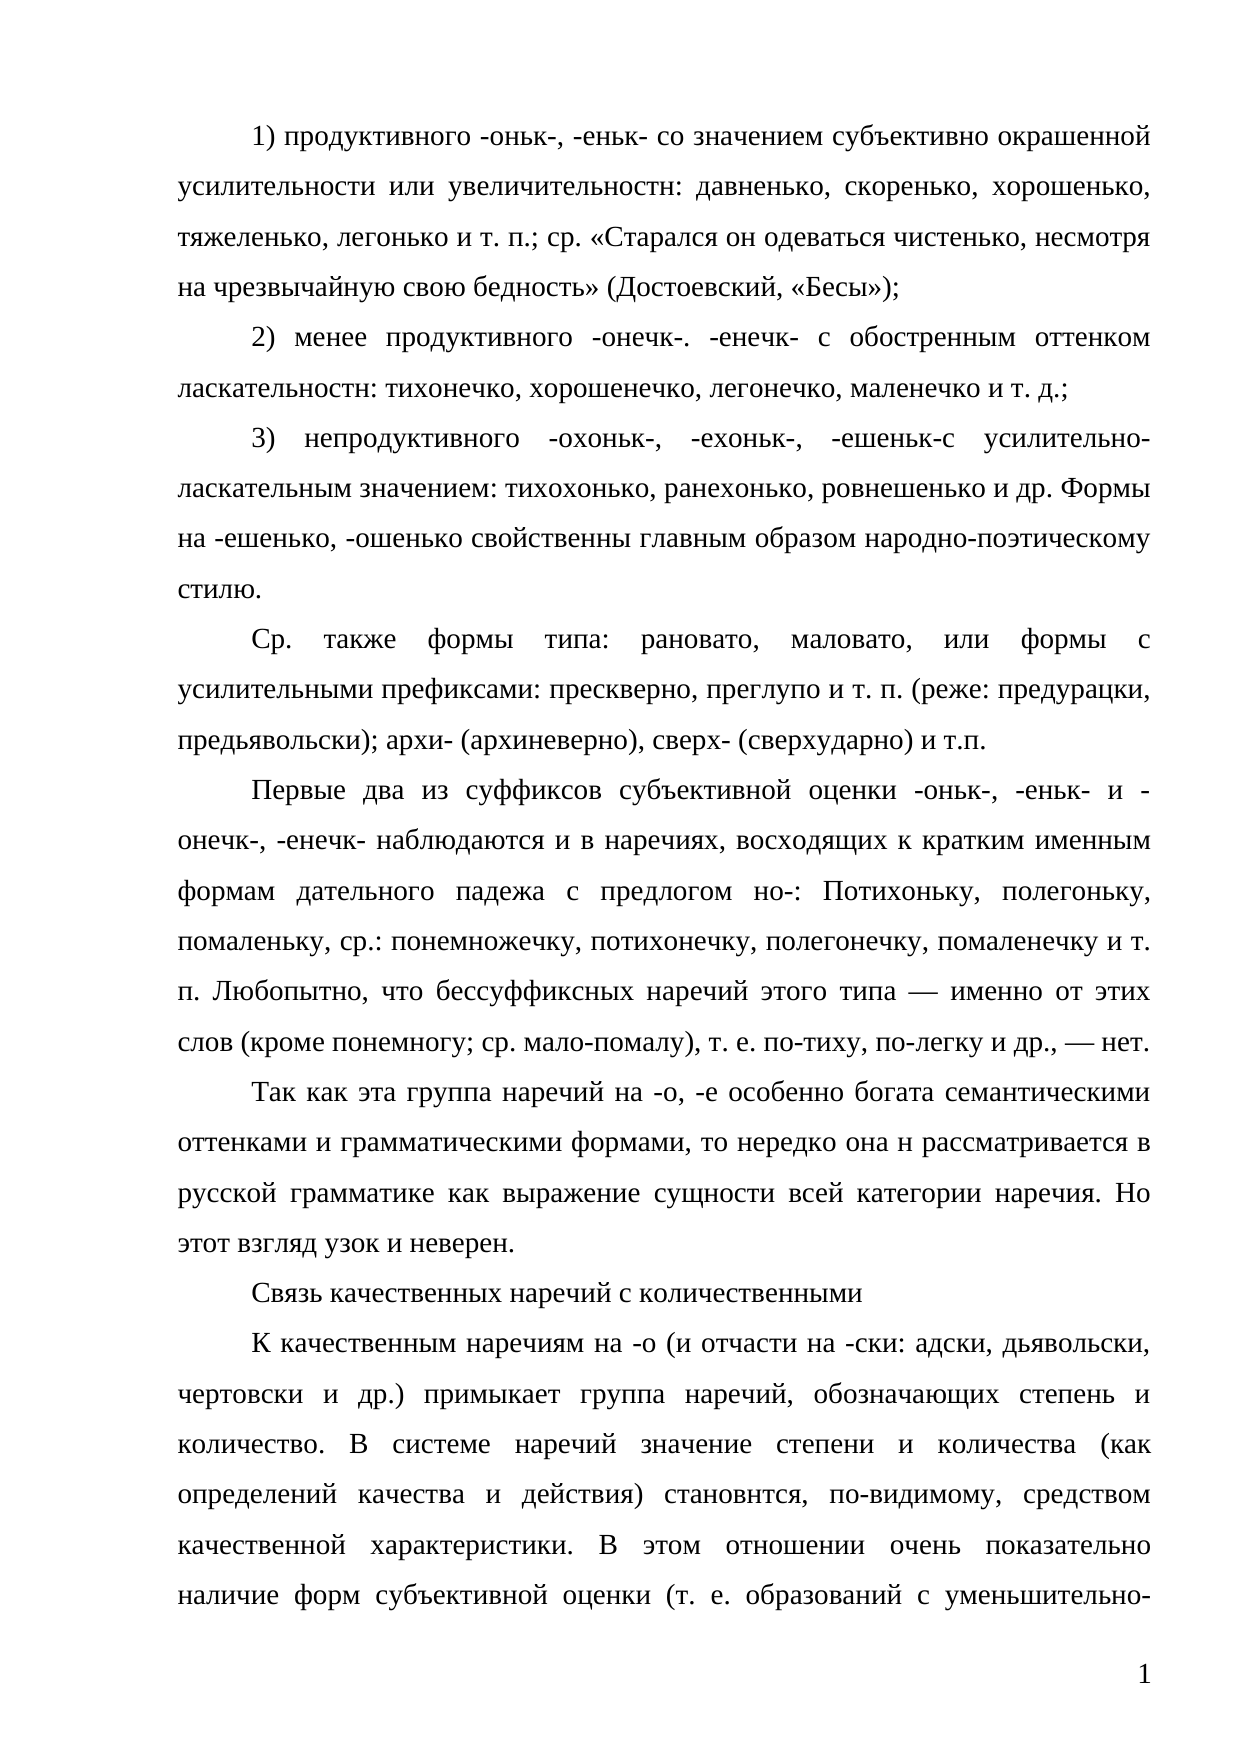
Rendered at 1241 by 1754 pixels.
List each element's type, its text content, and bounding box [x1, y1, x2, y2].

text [177, 1326, 1152, 1611]
text 2) менее продуктивного -онечк-. -енечк- с обостренным оттенком ласкательностн: тихонечко, хорошенечко, легонечко, маленечко и т. д.; [177, 319, 1152, 403]
text Ср. также формы типа: рановато, маловато, или формы с усилительными префиксами: прескверно, преглупо и т. п. (реже: предурацки, предьявольски); архи- (архиневерно), сверх- (сверхударно) и т.п. [177, 621, 1152, 755]
text Так как эта группа наречий на -о, -е особенно богата семантическими оттенками и грамматическими формами, то нередко она н рассматривается в русской грамматике как выражение сущности всей категории наречия. Но этот взгляд узок и неверен. [177, 1074, 1152, 1258]
text Первые два из суффиксов субъективной оценки -оньк-, -еньк- и -онечк-, -енечк- наблюдаются и в наречиях, восходящих к кратким именным формам дательного падежа с предлогом но-: Потихоньку, полегоньку, помаленьку, ср.: понемножечку, потихонечку, полегонечку, помаленечку и т. п. Любопытно, что бессуффиксных наречий этого типа — именно от этих слов (кроме понемногу; ср. мало-помалу), т. е. по-тиху, по-легку и др., — нет. [177, 772, 1152, 1057]
text 3) непродуктивного -охоньк-, -ехоньк-, -ешеньк-с усилительно-ласкательным значением: тихохонько, ранехонько, ровнешенько и др. Формы на -ешенько, -ошенько свойственны главным образом народно-поэтическому стилю. [177, 420, 1152, 604]
text 1) продуктивного -оньк-, -еньк- со значением субъективно окрашенной усилительности или увеличительностн: давненько, скоренько, хорошенько, тяжеленько, легонько и т. п.; ср. «Старался он одеваться чистенько, несмотря на чрезвычайную свою бедность» (Достоевский, «Бесы»); [177, 118, 1152, 303]
subtitle Связь качественных наречий с количественными [177, 1275, 1152, 1309]
